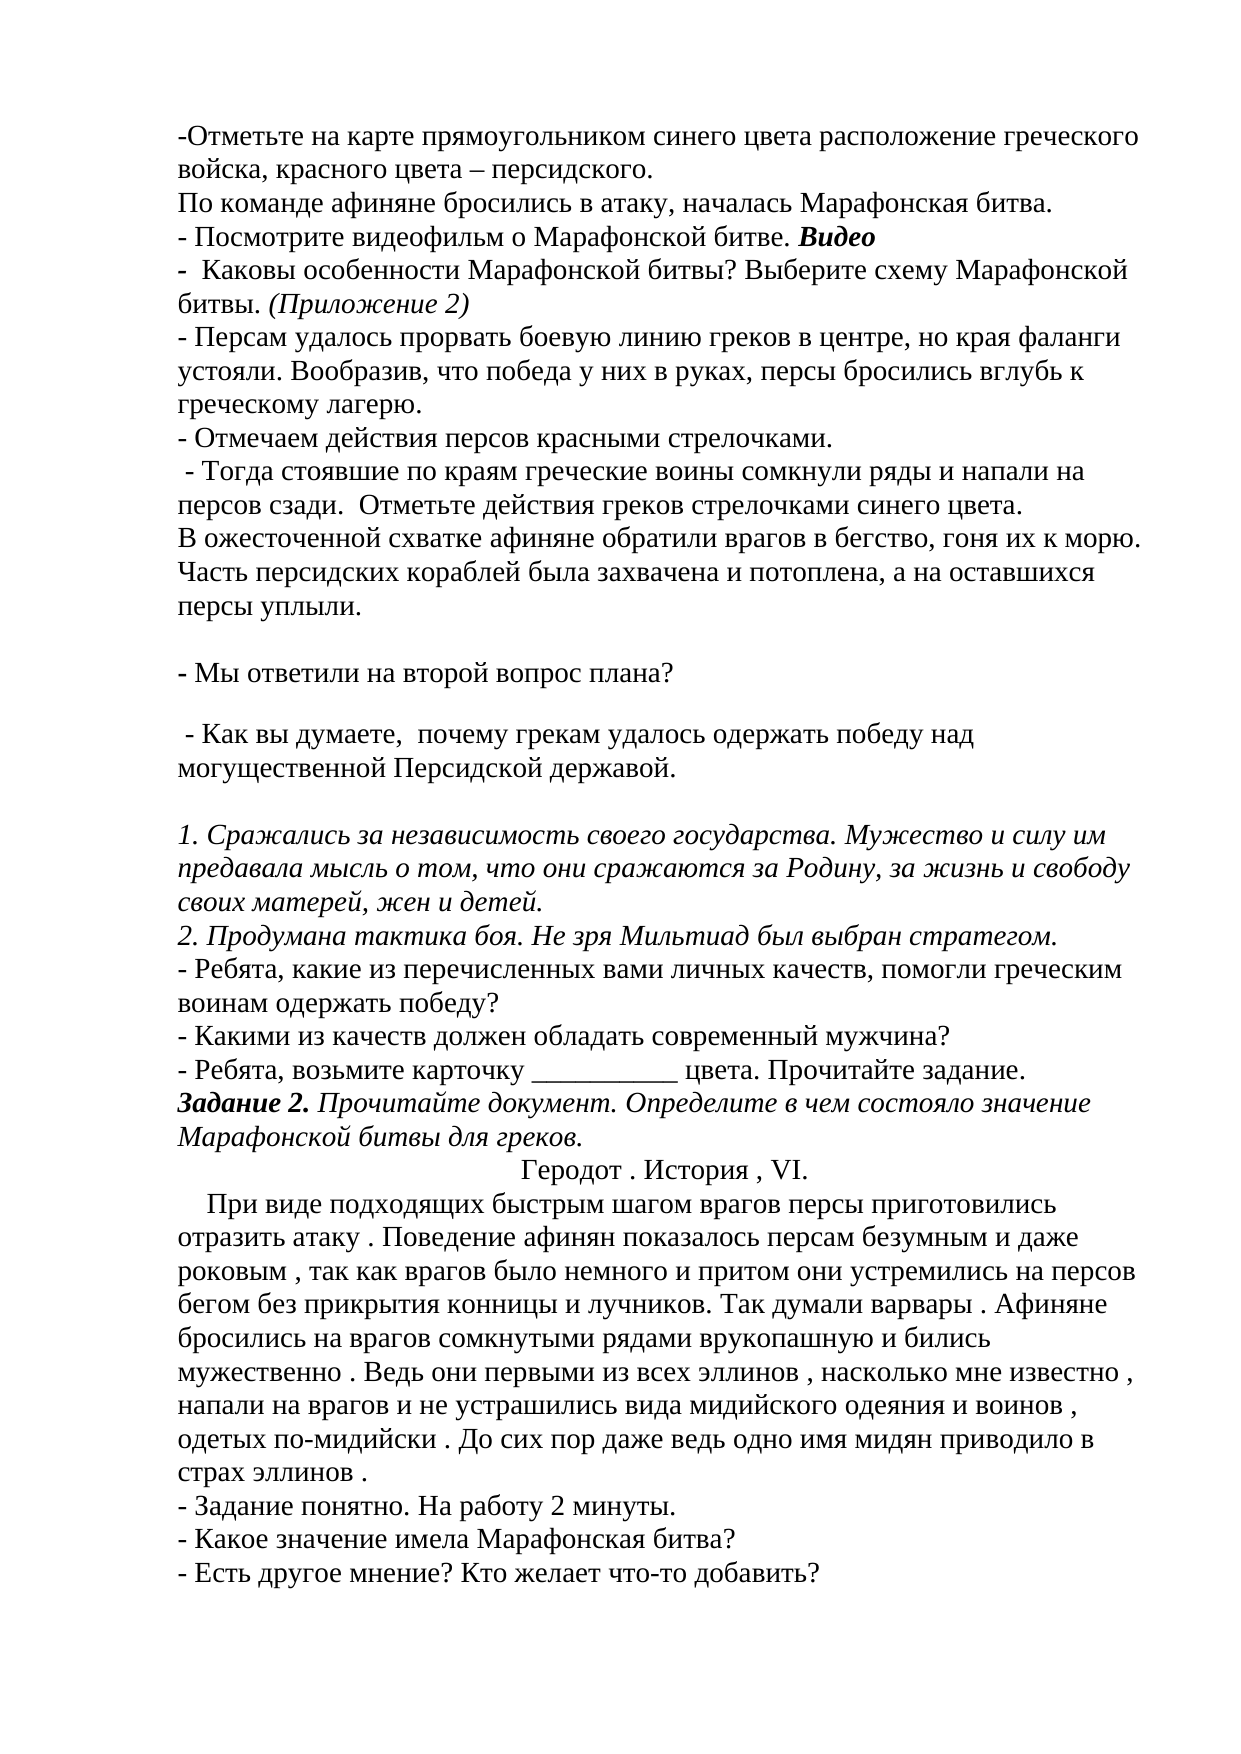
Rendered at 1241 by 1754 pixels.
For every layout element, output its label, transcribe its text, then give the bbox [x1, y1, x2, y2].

text В ожесточенной схватке афиняне обратили врагов в бегство, гоня их к морю. Часть персидских кораблей была захвачена и потоплена, а на оставшихся персы уплыли. [177, 521, 1152, 621]
text - Посмотрите видеофильм о Марафонской битве. Видео [177, 219, 1152, 252]
text - Задание понятно. На работу 2 минуты. [177, 1488, 1152, 1521]
text - Ребята, возьмите карточку __________ цвета. Прочитайте задание. [177, 1052, 1152, 1085]
text При виде подходящих быстрым шагом врагов персы приготовились отразить атаку . Поведение афинян показалось персам безумным и даже роковым , так как врагов было немного и притом они устремились на персов бегом без прикрытия конницы и лучников. Так думали варвары . Афиняне бросились на врагов сомкнутыми рядами врукопашную и бились мужественно . Ведь они первыми из всех эллинов , насколько мне известно , напали на врагов и не устрашились вида мидийского одеяния и воинов , одетых по-мидийски . До сих пор даже ведь одно имя мидян приводило в страх эллинов . [177, 1186, 1152, 1488]
text - Ребята, какие из перечисленных вами личных качеств, помогли греческим воинам одержать победу? [177, 951, 1152, 1018]
text - Мы ответили на второй вопрос плана? [177, 655, 1152, 688]
text - Как вы думаете, почему грекам удалось одержать победу над могущественной Персидской державой. [177, 716, 1152, 783]
text - Персам удалось прорвать боевую линию греков в центре, но края фаланги устояли. Вообразив, что победа у них в руках, персы бросились вглубь к греческому лагерю. [177, 319, 1152, 420]
text - Какими из качеств должен обладать современный мужчина? [177, 1018, 1152, 1052]
text 1. Сражались за независимость своего государства. Мужество и силу им предавала мысль о том, что они сражаются за Родину, за жизнь и свободу своих матерей, жен и детей. [177, 817, 1152, 918]
text - Есть другое мнение? Кто желает что-то добавить? [177, 1555, 1152, 1588]
text По команде афиняне бросились в атаку, началась Марафонская битва. [177, 185, 1152, 219]
text - Каковы особенности Марафонской битвы? Выберите схему Марафонской битвы. (Приложение 2) [177, 252, 1152, 319]
text - Тогда стоявшие по краям греческие воины сомкнули ряды и напали на персов сзади. Отметьте действия греков стрелочками синего цвета. [177, 453, 1152, 521]
text Задание 2. Прочитайте документ. Определите в чем состояло значение Марафонской битвы для греков. [177, 1085, 1152, 1152]
text - Отмечаем действия персов красными стрелочками. [177, 420, 1152, 453]
text Геродот . История , VI. [177, 1152, 1152, 1186]
text 2. Продумана тактика боя. Не зря Мильтиад был выбран стратегом. [177, 918, 1152, 951]
text - Какое значение имела Марафонская битва? [177, 1521, 1152, 1555]
text -Отметьте на карте прямоугольником синего цвета расположение греческого войска, красного цвета – персидского. [177, 118, 1152, 185]
